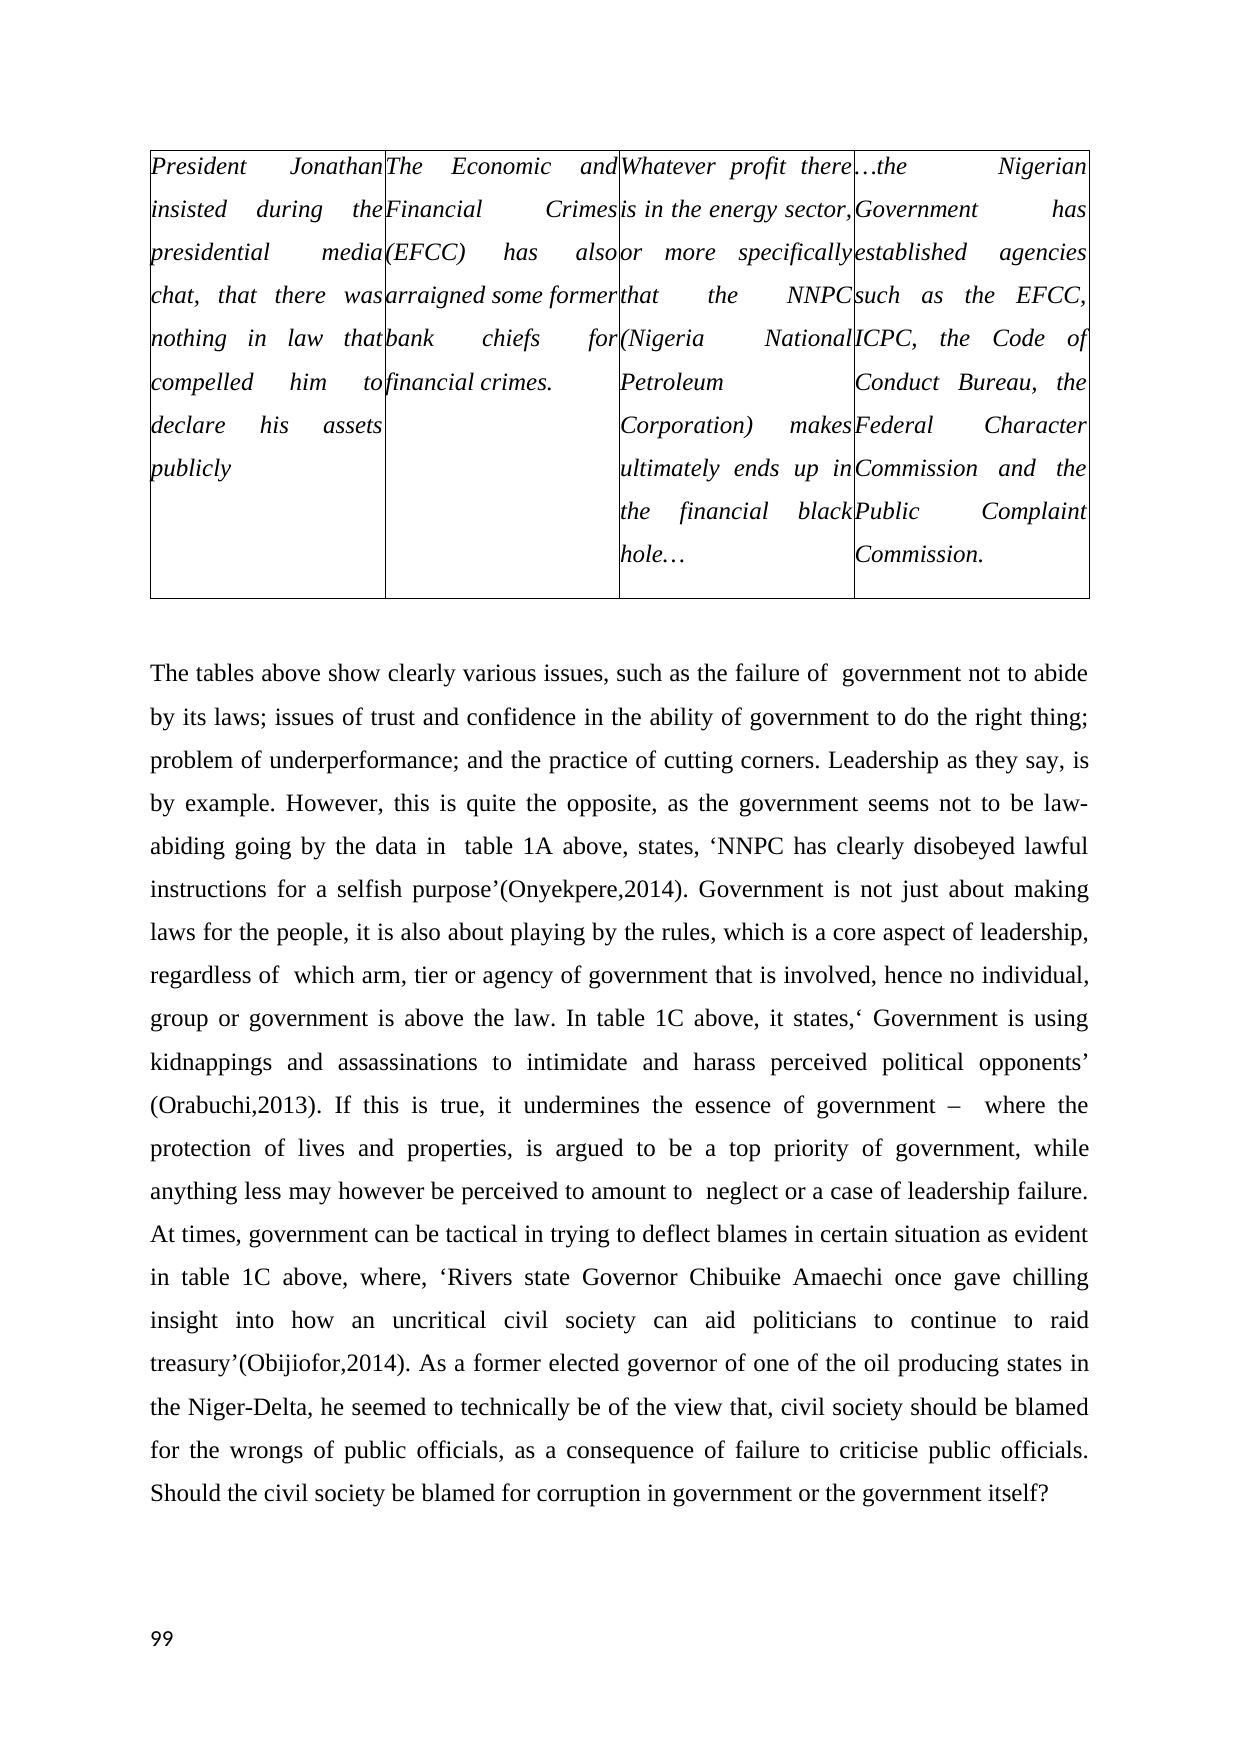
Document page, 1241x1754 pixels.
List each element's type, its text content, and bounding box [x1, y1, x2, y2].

table_cell President Jonathan insisted during the presidential media chat, that there was nothing in law that compelled him to declare his assets publicly [151, 151, 385, 598]
table_cell Whatever profit there is in the energy sector, or more specifically that the NNPC (Nigeria National Petroleum Corporation) makes ultimately ends up in the financial black hole… [620, 151, 854, 598]
text The tables above show clearly various issues, such as the failure of government not to abide by its laws; issues of trust and confidence in the ability of government to do the right thing; problem of underperformance; and the practice of cutting corners. Leadership as they say, is by example. However, this is quite the opposite, as the government seems not to be law-abiding going by the data in table 1A above, states, ‘NNPC has clearly disobeyed lawful instructions for a selfish purpose’(Onyekpere,2014). Government is not just about making laws for the people, it is also about playing by the rules, which is a core aspect of leadership, regardless of which arm, tier or agency of government that is involved, hence no individual, group or government is above the law. In table 1C above, it states,‘ Government is using kidnappings and assassinations to intimidate and harass perceived political opponents’ (Orabuchi,2013). If this is true, it undermines the essence of government – where the protection of lives and properties, is argued to be a top priority of government, while anything less may however be perceived to amount to neglect or a case of leadership failure. At times, government can be tactical in trying to deflect blames in certain situation as evident in table 1C above, where, ‘Rivers state Governor Chibuike Amaechi once gave chilling insight into how an uncritical civil society can aid politicians to continue to raid treasury’(Obijiofor,2014). As a former elected governor of one of the oil producing states in the Niger-Delta, he seemed to technically be of the view that, civil society should be blamed for the wrongs of public officials, as a consequence of failure to criticise public officials. Should the civil society be blamed for corruption in government or the government itself? [150, 658, 1090, 1507]
table_cell …the Nigerian Government has established agencies such as the EFCC, ICPC, the Code of Conduct Bureau, the Federal Character Commission and the Public Complaint Commission. [855, 151, 1089, 598]
table_cell The Economic and Financial Crimes (EFCC) has also arraigned some former bank chiefs for financial crimes. [386, 151, 619, 598]
